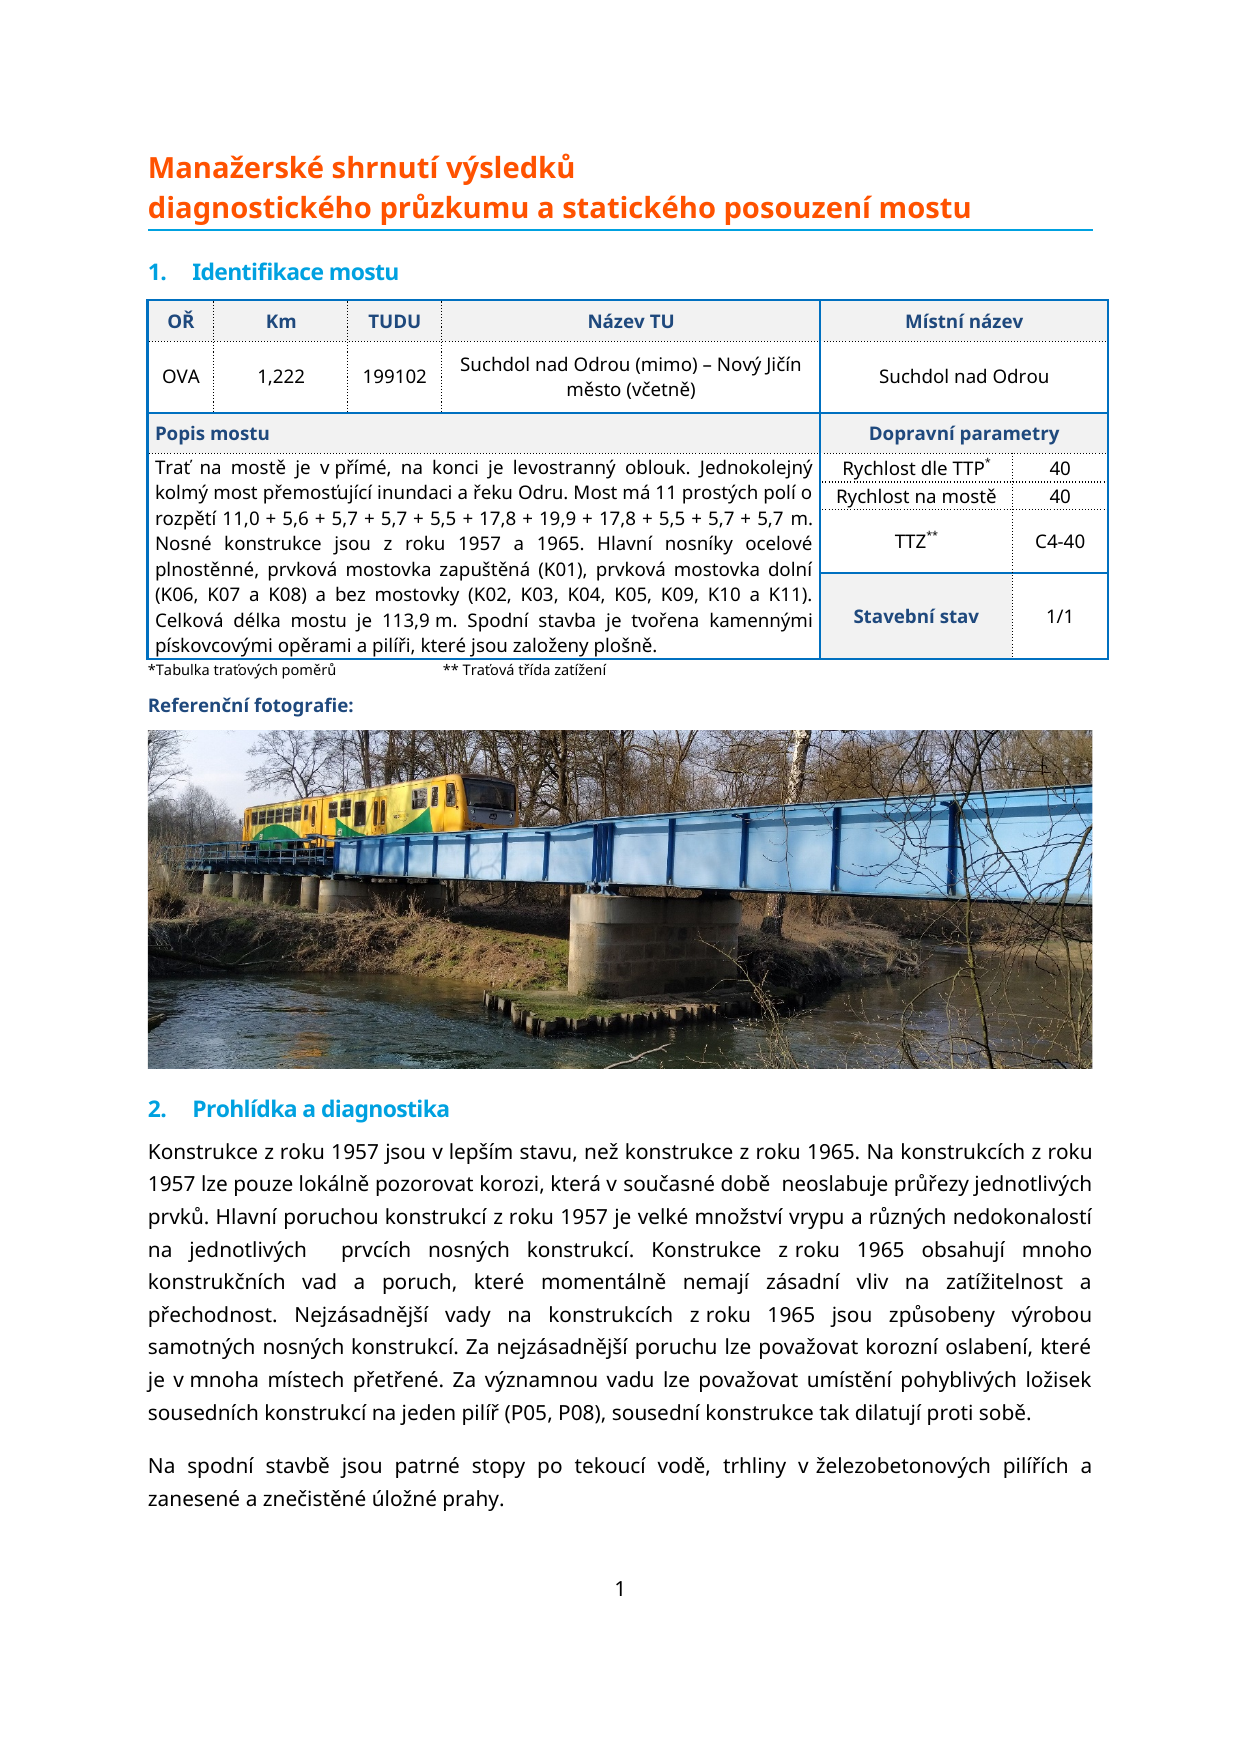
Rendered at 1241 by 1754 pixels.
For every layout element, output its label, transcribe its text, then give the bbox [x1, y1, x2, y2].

list Identifikace mostu [148, 256, 1093, 287]
table_cell 40 [1012, 453, 1107, 481]
table_cell Suchdol nad Odrou (mimo) – Nový Jičín město (včetně) [441, 341, 819, 412]
table_header TUDU [348, 301, 441, 341]
table_cell OVA [149, 341, 214, 412]
table_cell Rychlost na mostě [821, 481, 1012, 509]
table_cell TTZ** [821, 509, 1012, 572]
table_cell Dopravní parametry [821, 414, 1107, 453]
table_header OŘ [149, 301, 214, 341]
table_cell Popis mostu [149, 414, 819, 453]
table_cell Rychlost dle TTP* [821, 453, 1012, 481]
table_cell 1,222 [214, 341, 348, 412]
picture [147, 730, 1093, 1069]
table_header Název TU [441, 301, 819, 341]
table_cell Stavební stav [821, 574, 1012, 658]
table_cell Suchdol nad Odrou [821, 341, 1107, 412]
text Referenční fotografie: [148, 693, 1093, 718]
text *Tabulka traťových poměrů ** Traťová třída zatížení [148, 660, 1093, 680]
table_cell C4-40 [1012, 509, 1107, 572]
table_header Místní název [821, 301, 1107, 341]
text Konstrukce z roku 1957 jsou v lepším stavu, než konstrukce z roku 1965. Na konstrukcích z roku 1957 lze pouze lokálně pozorovat korozi, která v současné době neoslabuje průřezy jednotlivých prvků. Hlavní poruchou konstrukcí z roku 1957 je velké množství vrypu a různých nedokonalostí na jednotlivých prvcích nosných konstrukcí. Konstrukce z roku 1965 obsahují mnoho konstrukčních vad a poruch, které momentálně nemají zásadní vliv na zatížitelnost a přechodnost. Nejzásadnější vady na konstrukcích z roku 1965 jsou způsobeny výrobou samotných nosných konstrukcí. Za nejzásadnější poruchu lze považovat korozní oslabení, které je v mnoha místech přetřené. Za významnou vadu lze považovat umístění pohyblivých ložisek sousedních konstrukcí na jeden pilíř (P05, P08), sousední konstrukce tak dilatují proti sobě. [148, 1137, 1093, 1426]
table_cell 199102 [348, 341, 441, 412]
text Manažerské shrnutí výsledků diagnostického průzkumu a statického posouzení mostu [148, 148, 1093, 229]
table_header Km [214, 301, 348, 341]
table_cell 40 [1012, 481, 1107, 509]
table_cell Trať na mostě je v přímé, na konci je levostranný oblouk. Jednokolejný kolmý most přemosťující inundaci a řeku Odru. Most má 11 prostých polí o rozpětí 11,0 + 5,6 + 5,7 + 5,7 + 5,5 + 17,8 + 19,9 + 17,8 + 5,5 + 5,7 + 5,7 m. Nosné konstrukce jsou z roku 1957 a 1965. Hlavní nosníky ocelové plnostěnné, prvková mostovka zapuštěná (K01), prvková mostovka dolní (K06, K07 a K08) a bez mostovky (K02, K03, K04, K05, K09, K10 a K11). Celková délka mostu je 113,9 m. Spodní stavba je tvořena kamennými pískovcovými opěrami a pilíři, které jsou založeny plošně. [149, 453, 819, 658]
text Na spodní stavbě jsou patrné stopy po tekoucí vodě, trhliny v železobetonových pilířích a zanesené a znečistěné úložné prahy. [148, 1451, 1093, 1512]
table_cell 1/1 [1012, 574, 1107, 658]
list Prohlídka a diagnostika [148, 1093, 1093, 1124]
